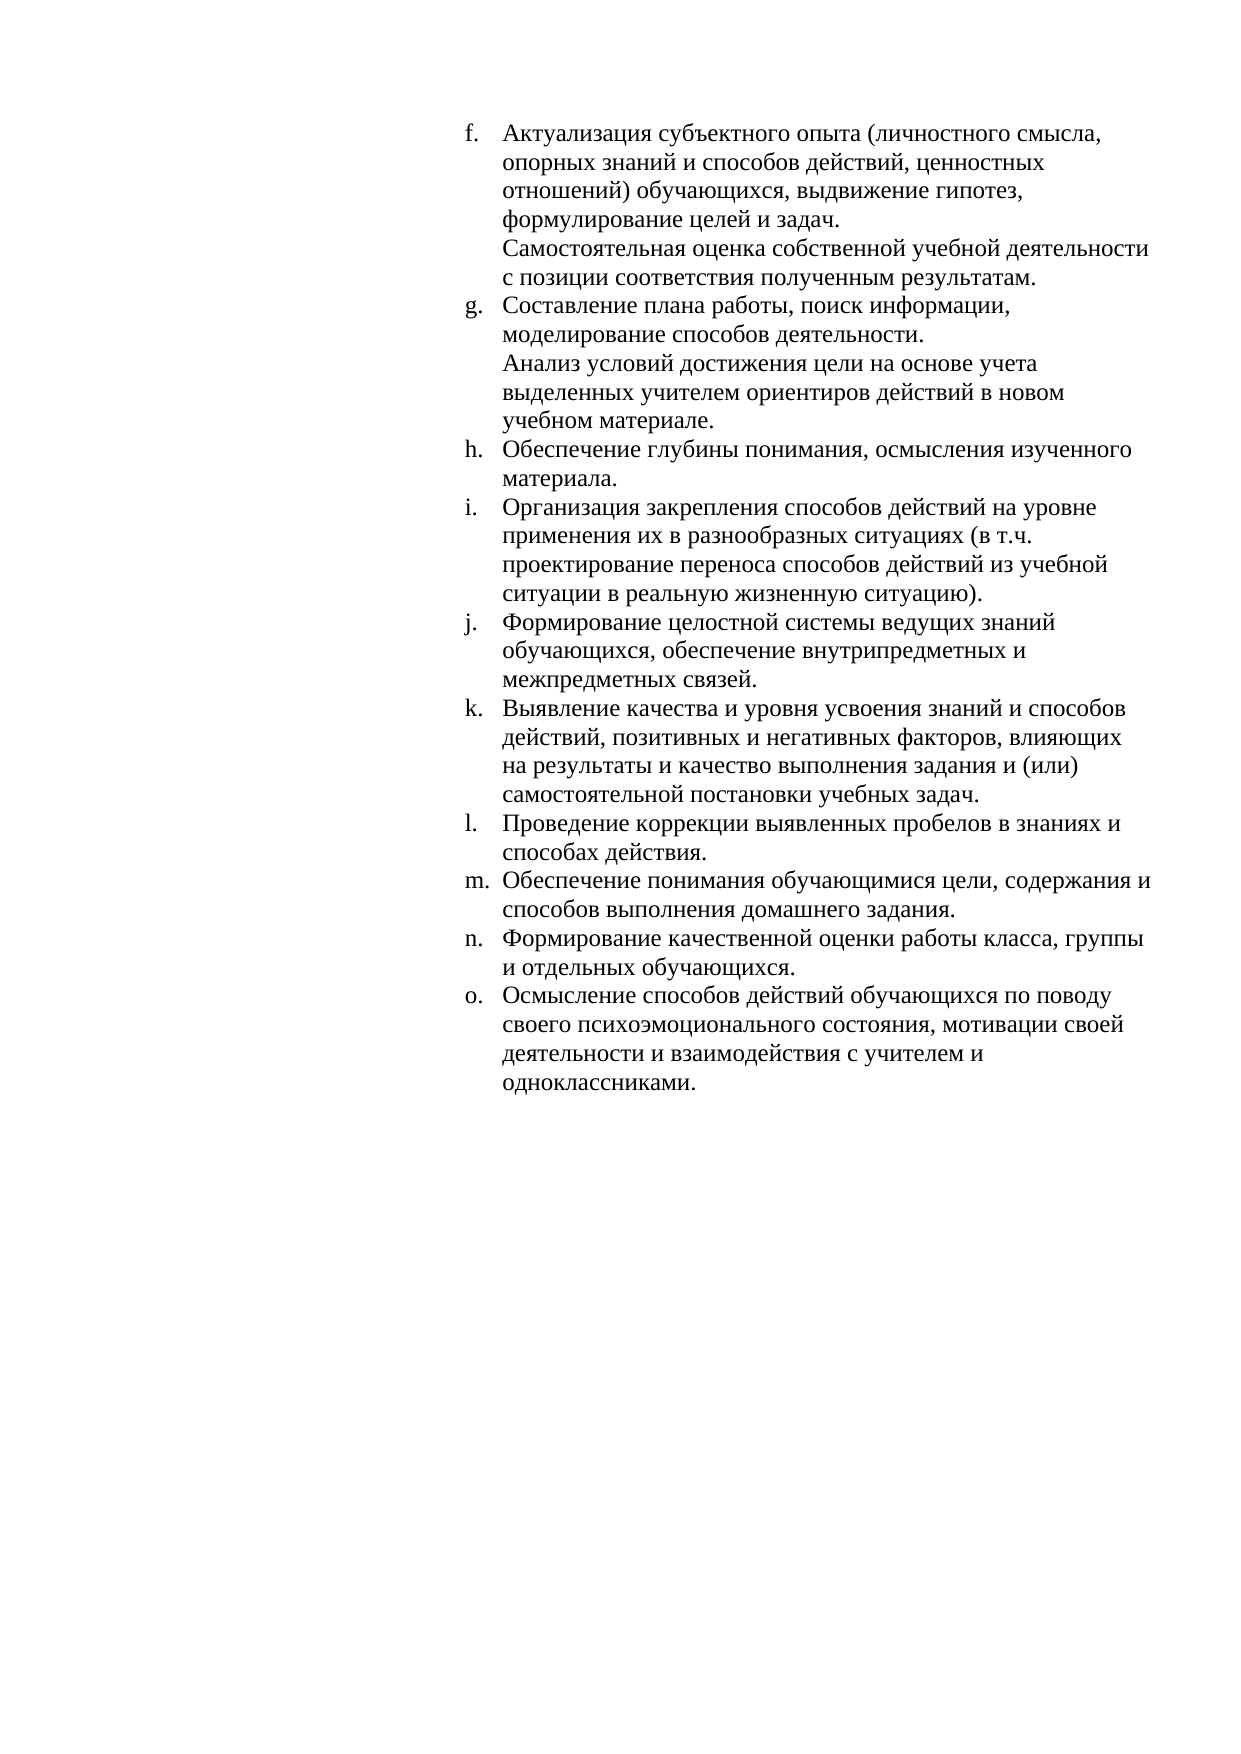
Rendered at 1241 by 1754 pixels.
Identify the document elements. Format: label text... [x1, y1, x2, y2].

list Обеспечение понимания обучающимися цели, содержания и способов выполнения домашнего задания. [464, 866, 1152, 923]
list Осмысление способов действий обучающихся по поводу своего психоэмоционального состояния, мотивации своей деятельности и взаимодействия с учителем и одноклассниками. [464, 981, 1152, 1096]
list Организация закрепления способов действий на уровне применения их в разнообразных ситуациях (в т.ч. проектирование переноса способов действий из учебной ситуации в реальную жизненную ситуацию). [464, 492, 1152, 607]
list Актуализация субъектного опыта (личностного смысла, опорных знаний и способов действий, ценностных отношений) обучающихся, выдвижение гипотез, формулирование целей и задач. Самостоятельная оценка собственной учебной деятельности с позиции соответствия полученным результатам. [464, 118, 1152, 291]
list Выявление качества и уровня усвоения знаний и способов действий, позитивных и негативных факторов, влияющих на результаты и качество выполнения задания и (или) самостоятельной постановки учебных задач. [464, 693, 1152, 808]
list Формирование качественной оценки работы класса, группы и отдельных обучающихся. [464, 923, 1152, 981]
list Формирование целостной системы ведущих знаний обучающихся, обеспечение внутрипредметных и межпредметных связей. [464, 607, 1152, 693]
list Проведение коррекции выявленных пробелов в знаниях и способах действия. [464, 808, 1152, 866]
list Обеспечение глубины понимания, осмысления изученного материала. [464, 434, 1152, 492]
list Составление плана работы, поиск информации, моделирование способов деятельности. Анализ условий достижения цели на основе учета выделенных учителем ориентиров действий в новом учебном материале. [464, 291, 1152, 434]
